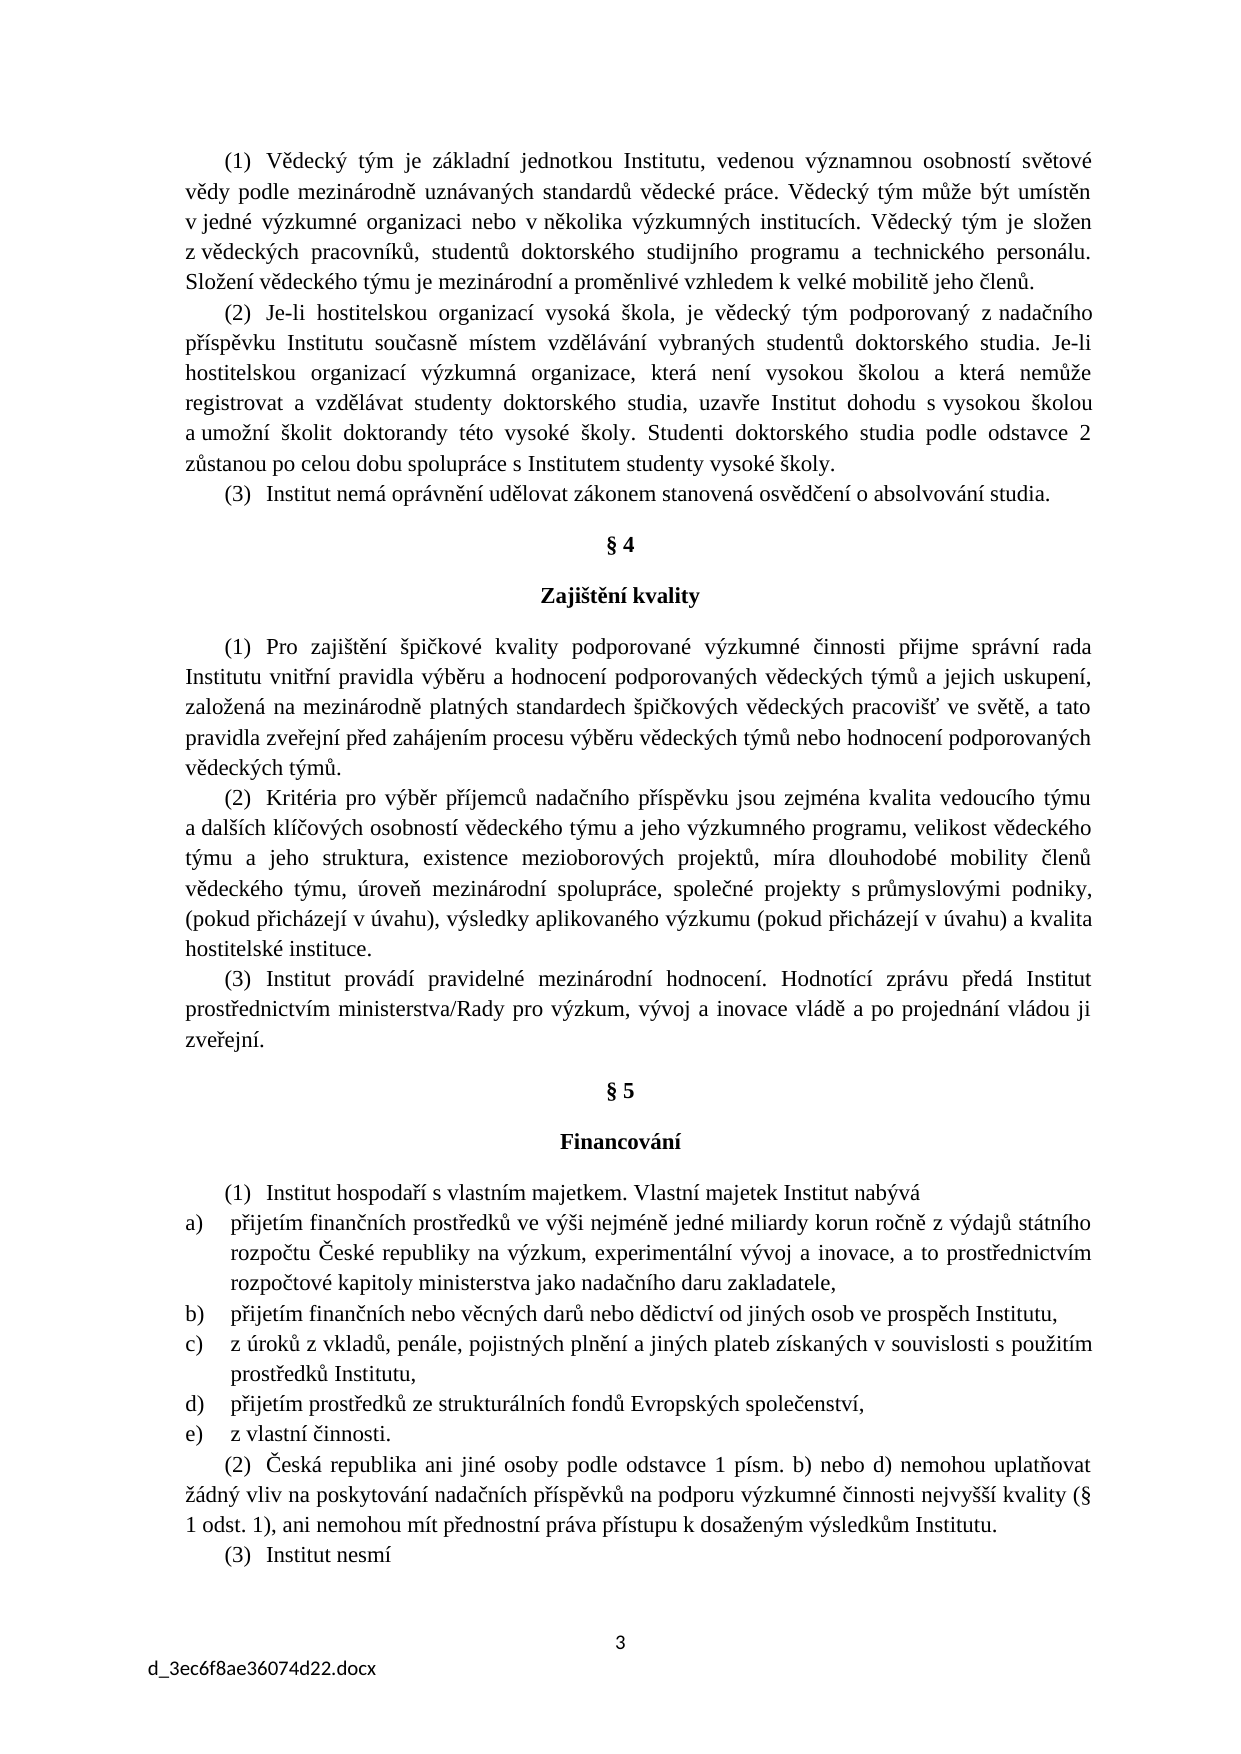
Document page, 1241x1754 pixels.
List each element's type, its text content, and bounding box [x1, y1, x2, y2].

list přijetím prostředků ze strukturálních fondů Evropských společenství, [185, 1390, 1093, 1417]
list Vědecký tým je základní jednotkou Institutu, vedenou významnou osobností světové vědy podle mezinárodně uznávaných standardů vědecké práce. Vědecký tým může být umístěn v jedné výzkumné organizaci nebo v několika výzkumných institucích. Vědecký tým je složen z vědeckých pracovníků, studentů doktorského studijního programu a technického personálu. Složení vědeckého týmu je mezinárodní a proměnlivé vzhledem k velké mobilitě jeho členů. [185, 148, 1093, 295]
list Česká republika ani jiné osoby podle odstavce 1 písm. b) nebo d) nemohou uplatňovat žádný vliv na poskytování nadačních příspěvků na podporu výzkumné činnosti nejvyšší kvality (§ 1 odst. 1), ani nemohou mít přednostní práva přístupu k dosaženým výsledkům Institutu. [185, 1451, 1093, 1537]
list přijetím finančních nebo věcných darů nebo dědictví od jiných osob ve prospěch Institutu, [185, 1300, 1093, 1326]
text Zajištění kvality [148, 582, 1093, 608]
list Kritéria pro výběr příjemců nadačního příspěvku jsou zejména kvalita vedoucího týmu a dalších klíčových osobností vědeckého týmu a jeho výzkumného programu, velikost vědeckého týmu a jeho struktura, existence mezioborových projektů, míra dlouhodobé mobility členů vědeckého týmu, úroveň mezinárodní spolupráce, společné projekty s průmyslovými podniky, (pokud přicházejí v úvahu), výsledky aplikovaného výzkumu (pokud přicházejí v úvahu) a kvalita hostitelské instituce. [185, 784, 1093, 961]
list Pro zajištění špičkové kvality podporované výzkumné činnosti přijme správní rada Institutu vnitřní pravidla výběru a hodnocení podporovaných vědeckých týmů a jejich uskupení, založená na mezinárodně platných standardech špičkových vědeckých pracovišť ve světě, a tato pravidla zveřejní před zahájením procesu výběru vědeckých týmů nebo hodnocení podporovaných vědeckých týmů. [185, 633, 1093, 780]
list Je-li hostitelskou organizací vysoká škola, je vědecký tým podporovaný z nadačního příspěvku Institutu současně místem vzdělávání vybraných studentů doktorského studia. Je-li hostitelskou organizací výzkumná organizace, která není vysokou školou a která nemůže registrovat a vzdělávat studenty doktorského studia, uzavře Institut dohodu s vysokou školou a umožní školit doktorandy této vysoké školy. Studenti doktorského studia podle odstavce 2 zůstanou po celou dobu spolupráce s Institutem studenty vysoké školy. [185, 299, 1093, 476]
list přijetím finančních prostředků ve výši nejméně jedné miliardy korun ročně z výdajů státního rozpočtu České republiky na výzkum, experimentální vývoj a inovace, a to prostřednictvím rozpočtové kapitoly ministerstva jako nadačního daru zakladatele, [185, 1209, 1093, 1296]
text Financování [148, 1128, 1093, 1154]
list Institut nemá oprávnění udělovat zákonem stanovená osvědčení o absolvování studia. [185, 480, 1093, 506]
list Institut nesmí [185, 1541, 1093, 1568]
text § 5 [148, 1077, 1093, 1103]
list z úroků z vkladů, penále, pojistných plnění a jiných plateb získaných v souvislosti s použitím prostředků Institutu, [185, 1330, 1093, 1386]
list z vlastní činnosti. [185, 1421, 1093, 1447]
list Institut hospodaří s vlastním majetkem. Vlastní majetek Institut nabývá [185, 1179, 1093, 1205]
list Institut provádí pravidelné mezinárodní hodnocení. Hodnotící zprávu předá Institut prostřednictvím ministerstva/Rady pro výzkum, vývoj a inovace vládě a po projednání vládou ji zveřejní. [185, 965, 1093, 1052]
text § 4 [148, 531, 1093, 557]
